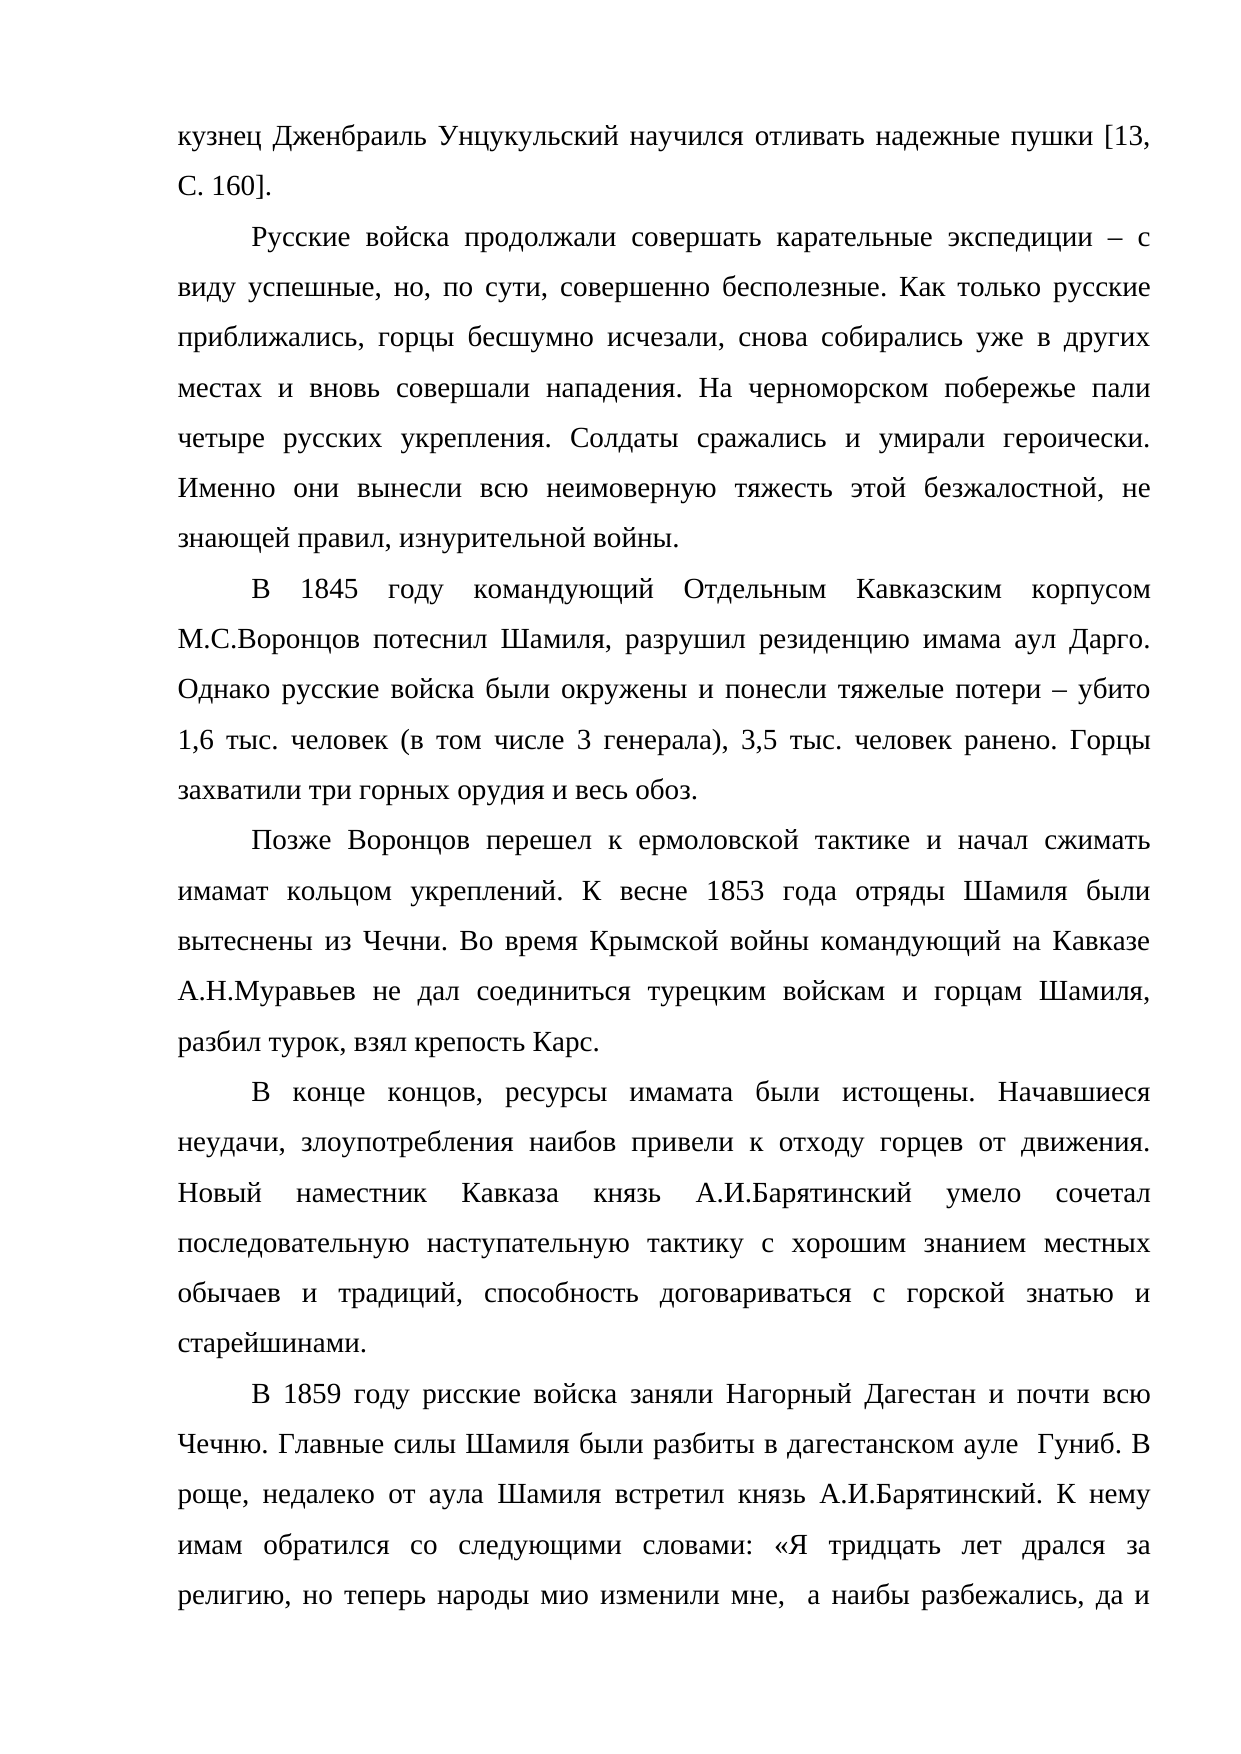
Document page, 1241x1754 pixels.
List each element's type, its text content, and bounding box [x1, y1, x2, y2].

text В конце концов, ресурсы имамата были истощены. Начавшиеся неудачи, злоупотребления наибов привели к отходу горцев от движения. Новый наместник Кавказа князь А.И.Барятинский умело сочетал последовательную наступательную тактику с хорошим знанием местных обычаев и традиций, способность договариваться с горской знатью и старейшинами. [177, 1074, 1152, 1359]
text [177, 118, 1152, 202]
text Позже Воронцов перешел к ермоловской тактике и начал сжимать имамат кольцом укреплений. К весне 1853 года отряды Шамиля были вытеснены из Чечни. Во время Крымской войны командующий на Кавказе А.Н.Муравьев не дал соединиться турецким войскам и горцам Шамиля, разбил турок, взял крепость Карс. [177, 822, 1152, 1057]
text Русские войска продолжали совершать карательные экспедиции – с виду успешные, но, по сути, совершенно бесполезные. Как только русские приближались, горцы бесшумно исчезали, снова собирались уже в других местах и вновь совершали нападения. На черноморском побережье пали четыре русских укрепления. Солдаты сражались и умирали героически. Именно они вынесли всю неимоверную тяжесть этой безжалостной, не знающей правил, изнурительной войны. [177, 219, 1152, 554]
text В 1845 году командующий Отдельным Кавказским корпусом М.С.Воронцов потеснил Шамиля, разрушил резиденцию имама аул Дарго. Однако русские войска были окружены и понесли тяжелые потери – убито 1,6 тыс. человек (в том числе 3 генерала), 3,5 тыс. человек ранено. Горцы захватили три горных орудия и весь обоз. [177, 571, 1152, 806]
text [177, 1376, 1152, 1611]
